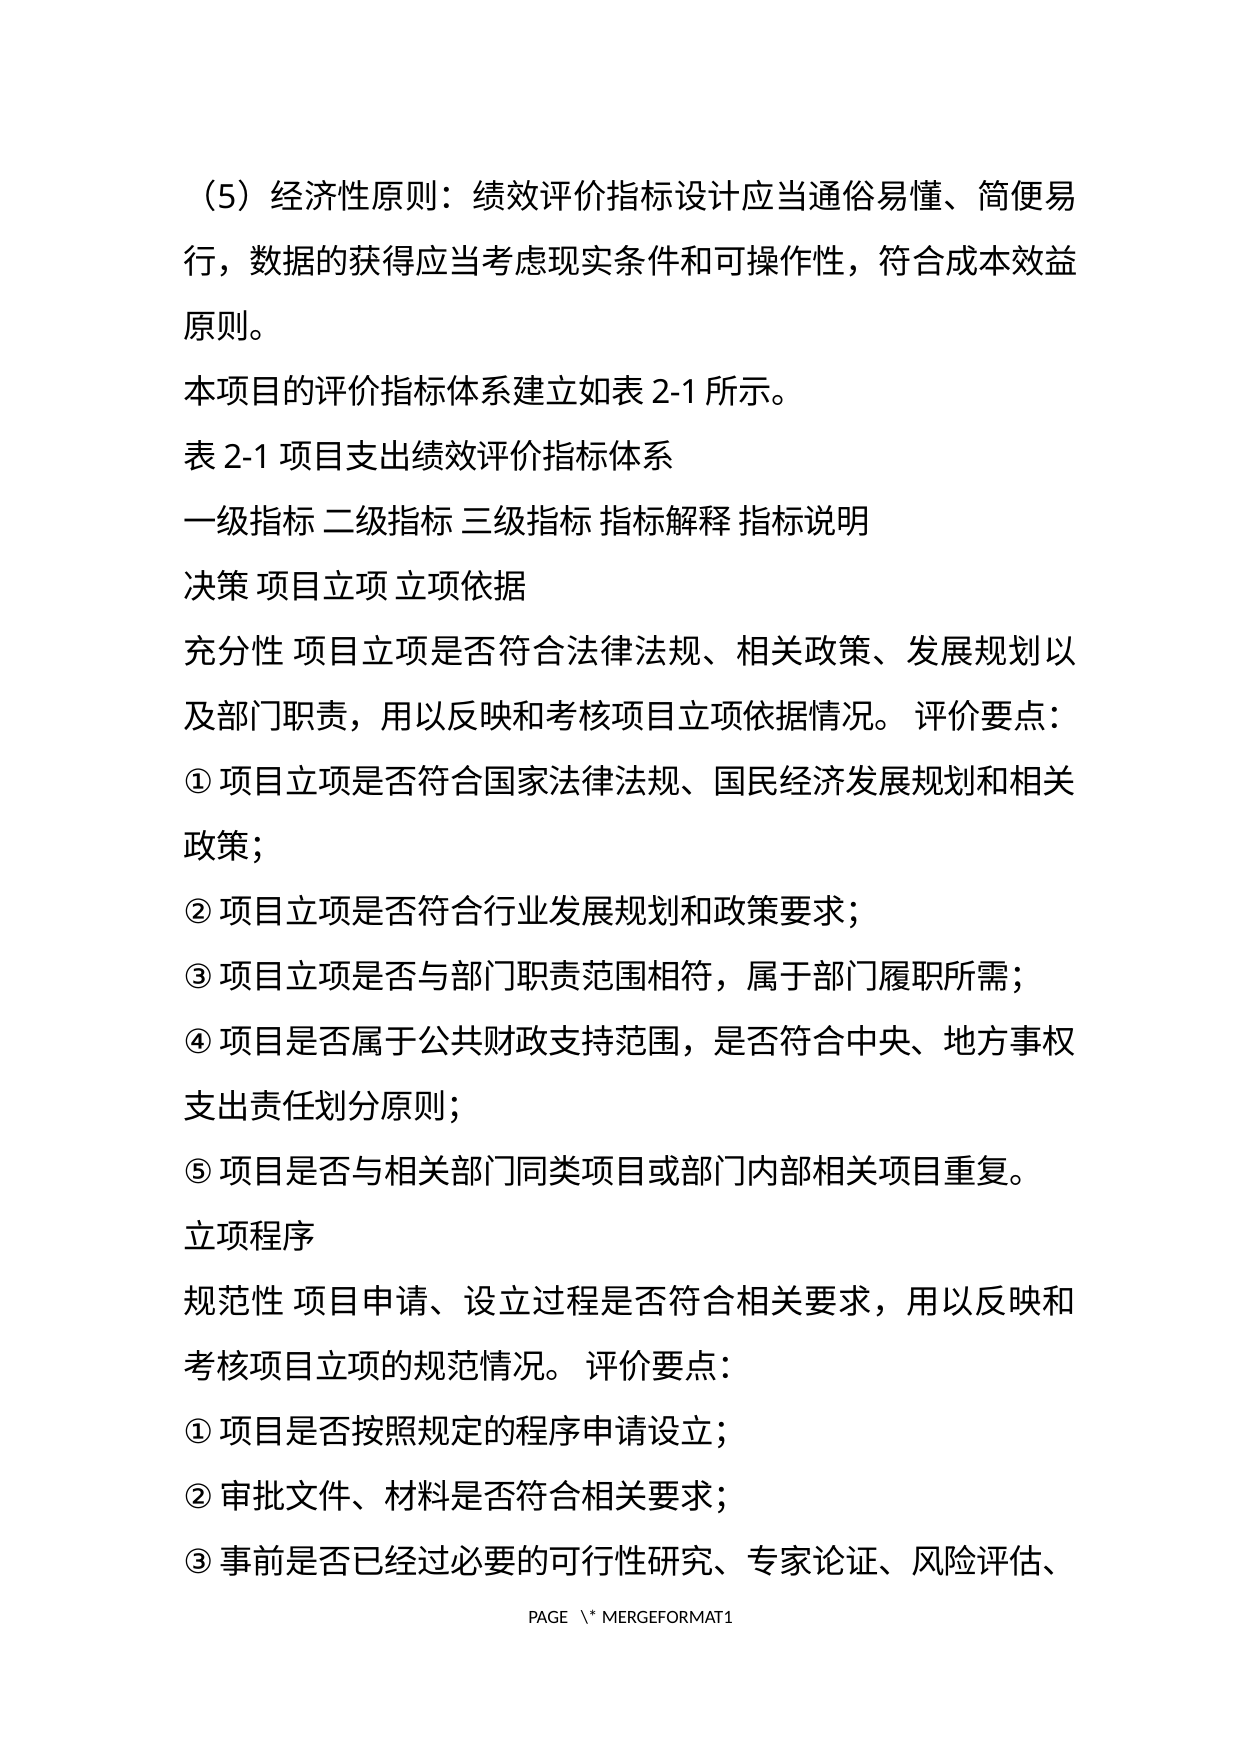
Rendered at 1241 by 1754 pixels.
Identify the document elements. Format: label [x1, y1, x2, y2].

text [183, 162, 1078, 1592]
